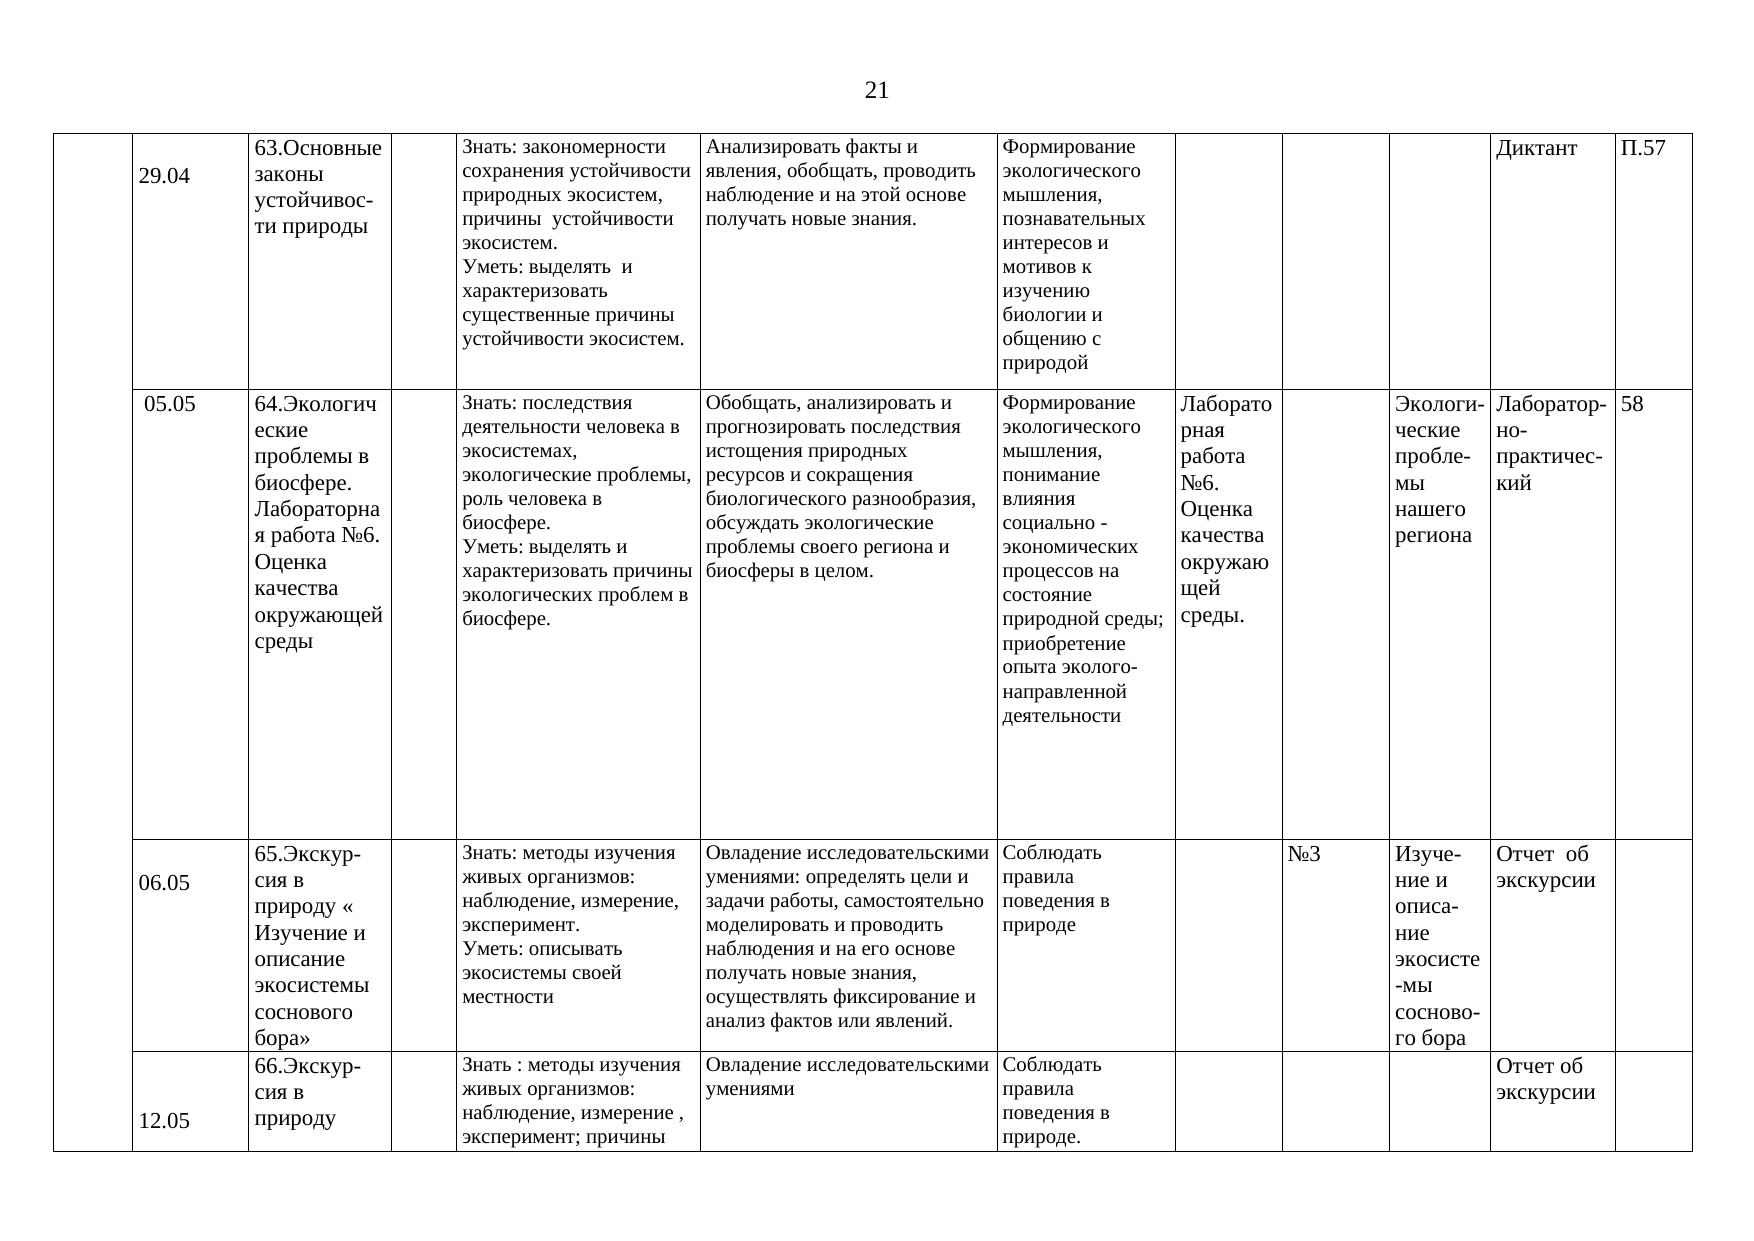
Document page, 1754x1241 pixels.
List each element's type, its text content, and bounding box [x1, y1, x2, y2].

table_cell Анализировать факты и явления, обобщать, проводить наблюдение и на этой основе получать новые знания. [701, 134, 997, 389]
table_cell 29.04 [133, 134, 248, 389]
table_cell [392, 134, 456, 389]
table_cell Лаборатор-но-практичес-кий [1491, 390, 1615, 839]
table_cell Отчет об экскурсии [1491, 840, 1615, 1051]
table_cell 58 [1616, 390, 1692, 839]
table_cell Соблюдать правила поведения в природе [998, 840, 1175, 1051]
table_cell Лабораторная работа №6. Оценка качества окружающей среды. [1176, 390, 1282, 839]
table_cell [392, 390, 456, 839]
table_cell 63.Основные законы устойчивос-ти природы [249, 134, 391, 389]
table_cell [1176, 1052, 1282, 1151]
table_cell Экологи-ческие пробле-мы нашего региона [1390, 390, 1490, 839]
table_cell [1176, 134, 1282, 389]
table_cell 65.Экскур-сия в природу « Изучение и описание экосистемы соснового бора» [249, 840, 391, 1051]
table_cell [249, 1052, 391, 1151]
table_cell Диктант [1491, 134, 1615, 389]
table_cell №3 [1283, 840, 1389, 1051]
table_cell П.57 [1616, 134, 1692, 389]
table_cell 12.05 [133, 1052, 248, 1151]
table_cell Овладение исследовательскими умениями: определять цели и задачи работы, самостоятельно моделировать и проводить наблюдения и на его основе получать новые знания, осуществлять фиксирование и анализ фактов или явлений. [701, 840, 997, 1051]
table_cell Отчет об экскурсии [1491, 1052, 1615, 1151]
table_cell [1616, 840, 1692, 1051]
table_cell Формирование экологического мышления, понимание влияния социально -экономических процессов на состояние природной среды; приобретение опыта эколого-направленной деятельности [998, 390, 1175, 839]
table_cell [1390, 1052, 1490, 1151]
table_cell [457, 1052, 700, 1151]
table_cell Изуче-ние и описа-ние экосисте-мы сосново-го бора [1390, 840, 1490, 1051]
table_cell [1616, 1052, 1692, 1151]
table_cell 05.05 [133, 390, 248, 839]
table_cell Знать: методы изучения живых организмов: наблюдение, измерение, эксперимент. Уметь: описывать экосистемы своей местности [457, 840, 700, 1051]
table_cell Обобщать, анализировать и прогнозировать последствия истощения природных ресурсов и сокращения биологического разнообразия, обсуждать экологические проблемы своего региона и биосферы в целом. [701, 390, 997, 839]
table_cell [1176, 840, 1282, 1051]
table_cell [392, 1052, 456, 1151]
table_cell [998, 1052, 1175, 1151]
table_cell [1283, 1052, 1389, 1151]
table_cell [701, 1052, 997, 1151]
table_cell [1283, 134, 1389, 389]
table_cell Знать: закономерности сохранения устойчивости природных экосистем, причины устойчивости экосистем. Уметь: выделять и характеризовать существенные причины устойчивости экосистем. [457, 134, 700, 389]
table_cell 06.05 [133, 840, 248, 1051]
table_cell [1390, 134, 1490, 389]
table_cell 64.Экологические проблемы в биосфере. Лабораторная работа №6. Оценка качества окружающей среды [249, 390, 391, 839]
table_cell [1283, 390, 1389, 839]
table_cell Знать: последствия деятельности человека в экосистемах, экологические проблемы, роль человека в биосфере. Уметь: выделять и характеризовать причины экологических проблем в биосфере. [457, 390, 700, 839]
table_cell Формирование экологического мышления, познавательных интересов и мотивов к изучению биологии и общению с природой [998, 134, 1175, 389]
table_cell [392, 840, 456, 1051]
